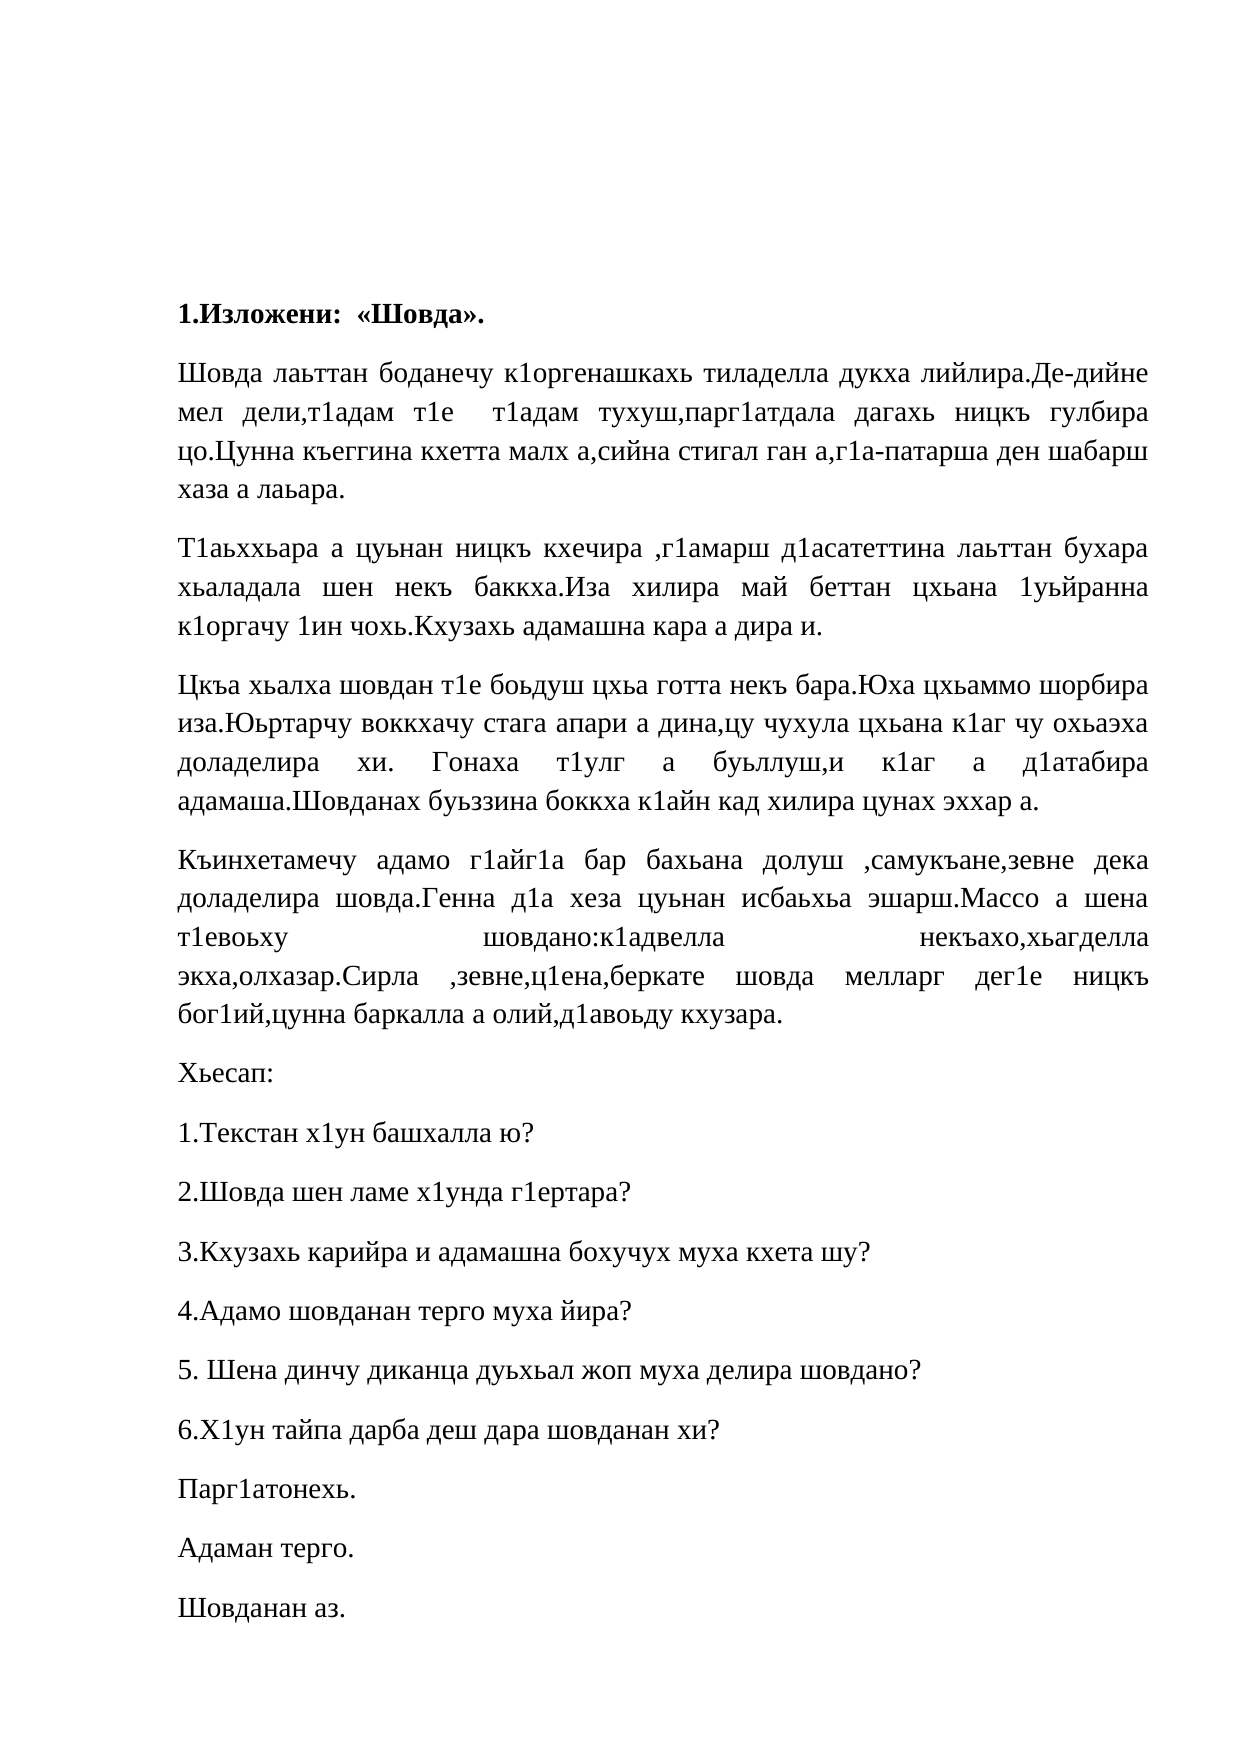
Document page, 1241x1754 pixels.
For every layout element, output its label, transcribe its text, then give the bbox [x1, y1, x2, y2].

text Т1аьххьара а цуьнан ницкъ кхечира ,г1амарш д1асатеттина лаьттан бухара хьаладала шен некъ баккха.Иза хилира май беттан цхьана 1уьйранна к1оргачу 1ин чохь.Кхузахь адамашна кара а дира и. [177, 531, 1149, 641]
text 2.Шовда шен ламе х1унда г1ертара? [177, 1174, 1149, 1208]
text Хьесап: [177, 1056, 1149, 1089]
text 6.Х1ун тайпа дарба деш дара шовданан хи? [177, 1412, 1149, 1445]
text Шовда лаьттан боданечу к1оргенашкахь тиладелла дукха лийлира.Де-дийне мел дели,т1адам т1е т1адам тухуш,парг1атдала дагахь ницкъ гулбира цо.Цунна къеггина кхетта малх а,сийна стигал ган а,г1а-патарша ден шабарш хаза а лаьара. [177, 356, 1149, 505]
text Къинхетамечу адамо г1айг1а бар бахьана долуш ,самукъане,зевне дека доладелира шовда.Генна д1а хеза цуьнан исбаьхьа эшарш.Массо а шена т1евоьху шовдано:к1адвелла некъахо,хьагделла экха,олхазар.Сирла ,зевне,ц1ена,беркате шовда мелларг дег1е ницкъ бог1ий,цунна баркалла а олий,д1авоьду кхузара. [177, 842, 1149, 1030]
text Шовданан аз. [177, 1590, 1149, 1623]
text Адаман терго. [177, 1531, 1149, 1564]
text Цкъа хьалха шовдан т1е боьдуш цхьа готта некъ бара.Юха цхьаммо шорбира иза.Юьртарчу воккхачу стага апари а дина,цу чухула цхьана к1аг чу охьаэха доладелира хи. Гонаха т1улг а буьллуш,и к1аг а д1атабира адамаша.Шовданах буьззина боккха к1айн кад хилира цунах эххар а. [177, 667, 1149, 816]
text 1.Изложени: «Шовда». [177, 296, 1149, 330]
text 4.Адамо шовданан терго муха йира? [177, 1293, 1149, 1327]
text 1.Текстан х1ун башхалла ю? [177, 1115, 1149, 1148]
text 3.Кхузахь карийра и адамашна бохучух муха кхета шу? [177, 1234, 1149, 1267]
text Парг1атонехь. [177, 1471, 1149, 1505]
text 5. Шена динчу диканца дуьхьал жоп муха делира шовдано? [177, 1352, 1149, 1386]
